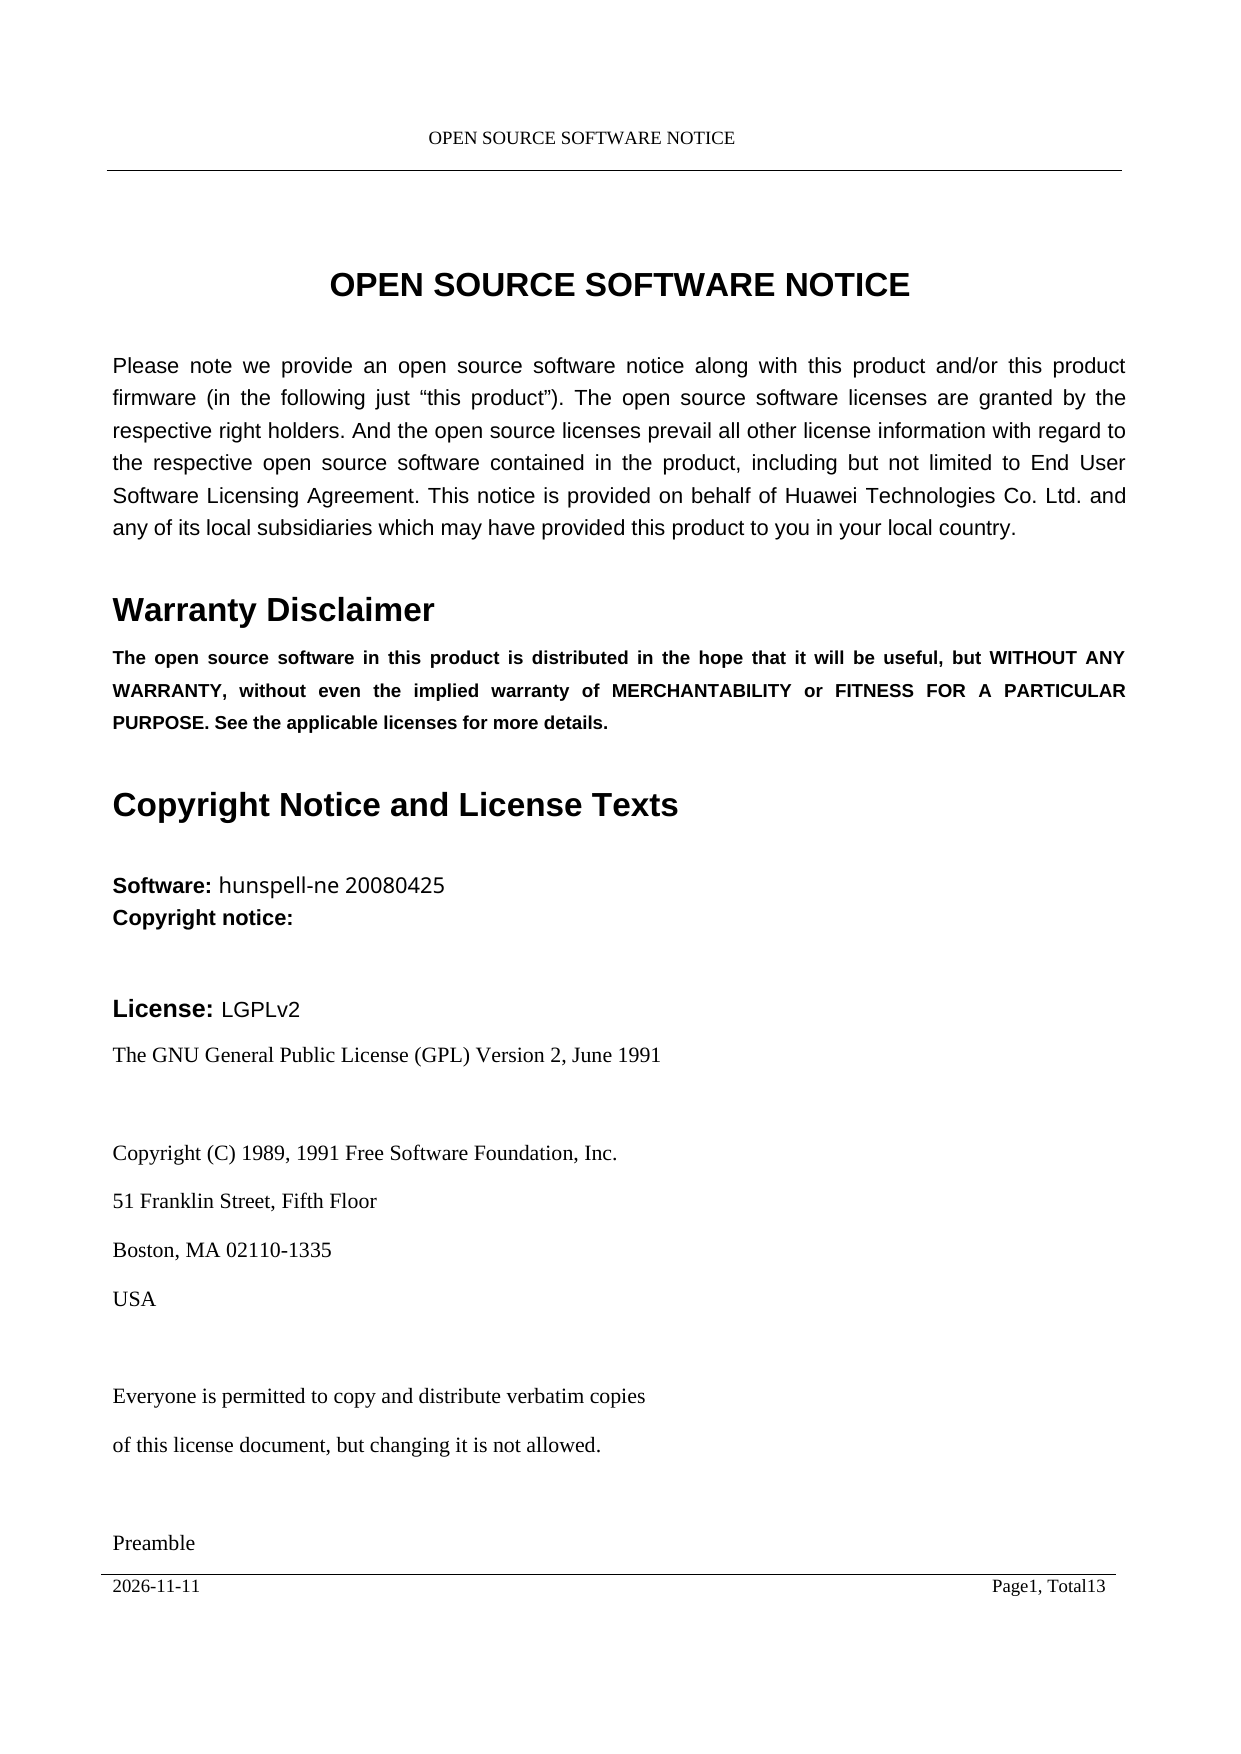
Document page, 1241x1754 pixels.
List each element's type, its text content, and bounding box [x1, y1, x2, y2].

text The open source software in this product is distributed in the hope that it will be useful, but WITHOUT ANY WARRANTY, without even the implied warranty of MERCHANTABILITY or FITNESS FOR A PARTICULAR PURPOSE. See the applicable licenses for more details. [112, 641, 1128, 739]
text OPEN SOURCE SOFTWARE NOTICE [112, 251, 1128, 316]
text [112, 1038, 1128, 1558]
text Copyright notice: [112, 901, 1128, 934]
text Warranty Disclaimer [112, 576, 1128, 641]
text Please note we provide an open source software notice along with this product and/or this product firmware (in the following just “this product”). The open source software licenses are granted by the respective right holders. And the open source licenses prevail all other license information with regard to the respective open source software contained in the product, including but not limited to End User Software Licensing Agreement. This notice is provided on behalf of Huawei Technologies Co. Ltd. and any of its local subsidiaries which may have provided this product to you in your local country. [112, 349, 1128, 544]
text Copyright Notice and License Texts [112, 771, 1128, 836]
text License: LGPLv2 [112, 992, 1128, 1024]
text Software: hunspell-ne 20080425 [112, 869, 1128, 901]
